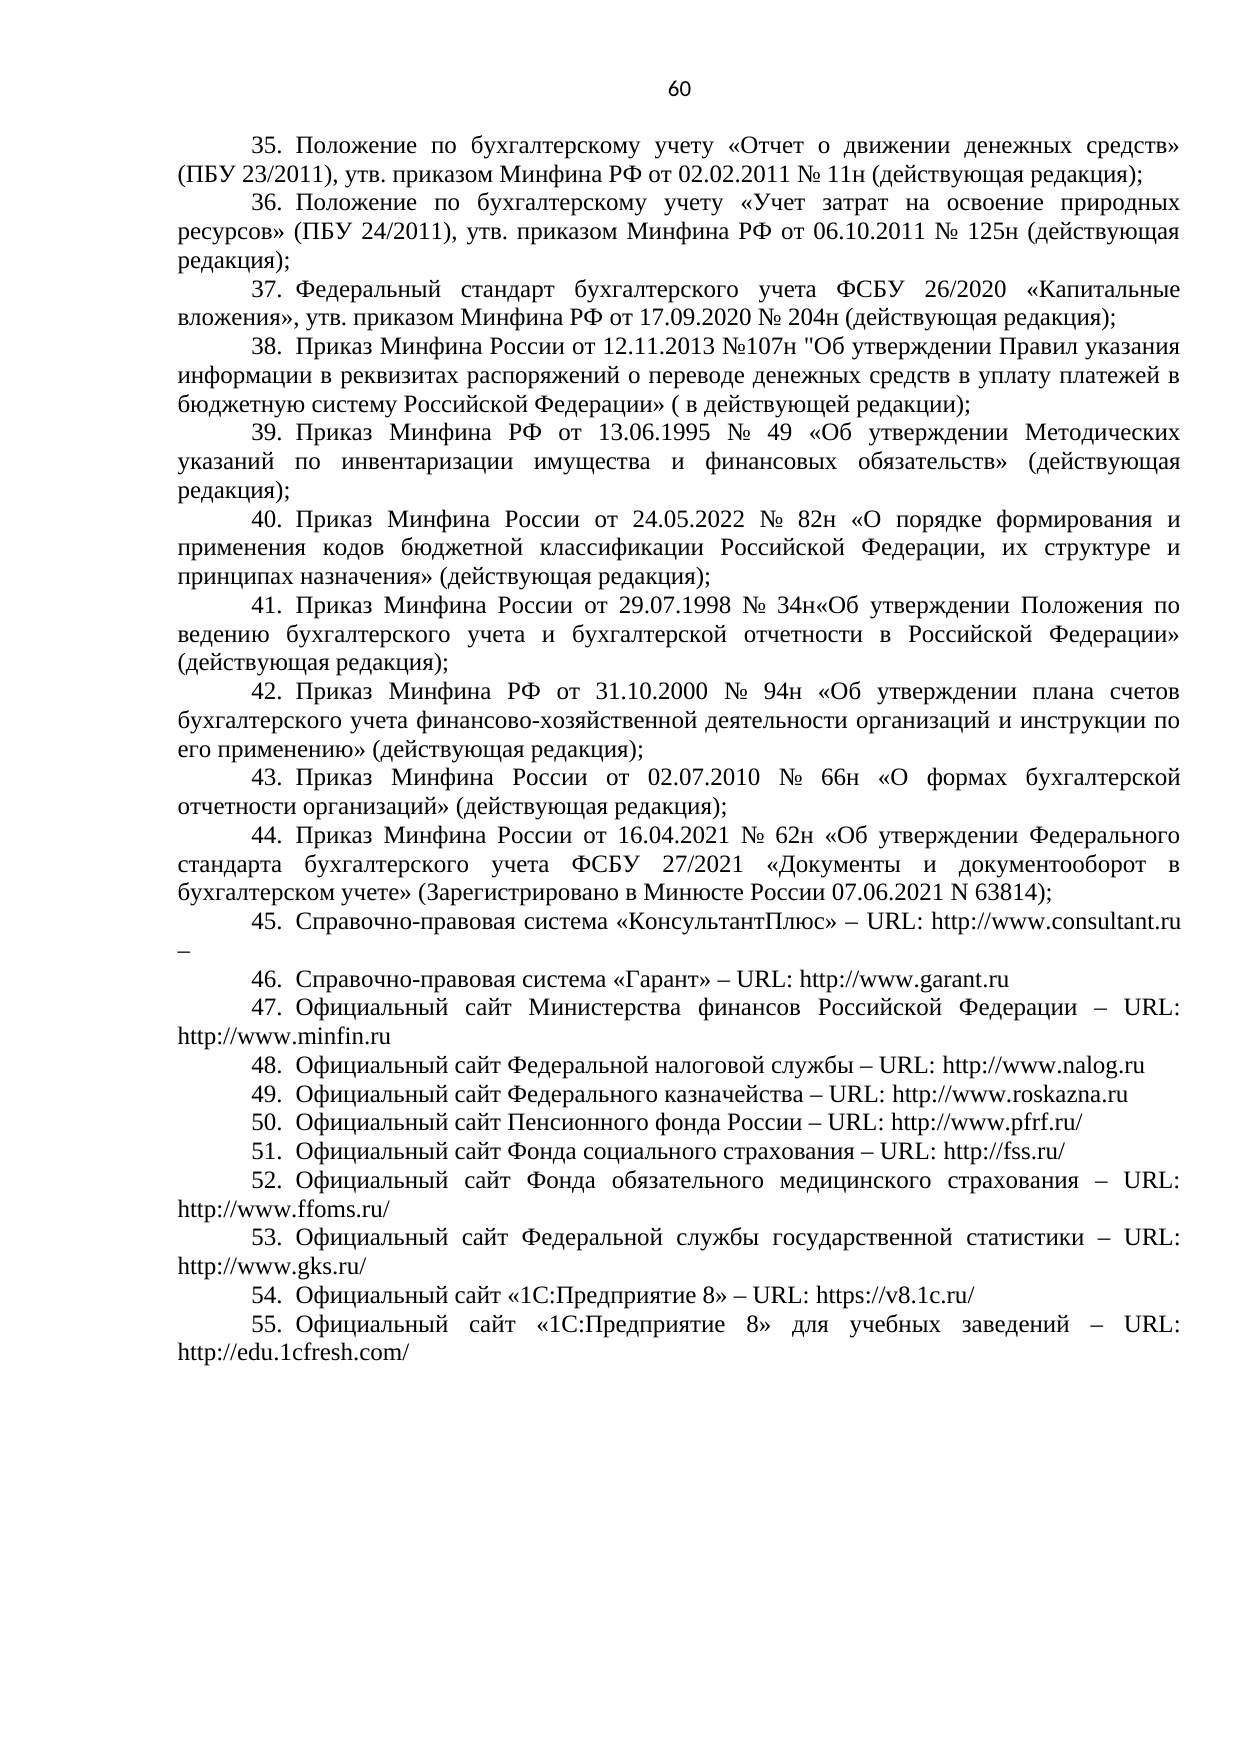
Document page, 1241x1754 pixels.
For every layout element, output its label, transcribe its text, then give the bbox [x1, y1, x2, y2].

list Положение по бухгалтерскому учету «Учет затрат на освоение природных ресурсов» (ПБУ 24/2011), утв. приказом Минфина РФ от 06.10.2011 № 125н (действующая редакция); [177, 187, 1181, 274]
list Официальный сайт Пенсионного фонда России – URL: http://www.pfrf.ru/ [177, 1107, 1181, 1136]
list Справочно-правовая система «КонсультантПлюс» – URL: http://www.consultant.ru – [177, 906, 1181, 964]
list Приказ Минфина РФ от 31.10.2000 № 94н «Об утверждении плана счетов бухгалтерского учета финансово-хозяйственной деятельности организаций и инструкции по его применению» (действующая редакция); [177, 676, 1181, 762]
list Приказ Минфина России от 16.04.2021 № 62н «Об утверждении Федерального стандарта бухгалтерского учета ФСБУ 27/2021 «Документы и документооборот в бухгалтерском учете» (Зарегистрировано в Минюсте России 07.06.2021 N 63814); [177, 820, 1181, 906]
list Приказ Минфина России от 12.11.2013 №107н "Об утверждении Правил указания информации в реквизитах распоряжений о переводе денежных средств в уплату платежей в бюджетную систему Российской Федерации» ( в действующей редакции); [177, 331, 1181, 417]
list Официальный сайт Фонда социального страхования – URL: http://fss.ru/ [177, 1136, 1181, 1165]
list Приказ Минфина России от 24.05.2022 № 82н «О порядке формирования и применения кодов бюджетной классификации Российской Федерации, их структуре и принципах назначения» (действующая редакция); [177, 504, 1181, 590]
list Официальный сайт Федеральной службы государственной статистики – URL: http://www.gks.ru/ [177, 1222, 1181, 1280]
list Официальный сайт Министерства финансов Российской Федерации – URL: http://www.minfin.ru [177, 992, 1181, 1050]
list Справочно-правовая система «Гарант» – URL: http://www.garant.ru [177, 964, 1181, 992]
list Федеральный стандарт бухгалтерского учета ФСБУ 26/2020 «Капитальные вложения», утв. приказом Минфина РФ от 17.09.2020 № 204н (действующая редакция); [177, 274, 1181, 331]
list Официальный сайт «1С:Предприятие 8» для учебных заведений – URL: http://edu.1cfresh.com/ [177, 1309, 1181, 1366]
list Официальный сайт Федеральной налоговой службы – URL: http://www.nalog.ru [177, 1050, 1181, 1079]
list Официальный сайт Федерального казначейства – URL: http://www.roskazna.ru [177, 1079, 1181, 1107]
list Приказ Минфина России от 02.07.2010 № 66н «О формах бухгалтерской отчетности организаций» (действующая редакция); [177, 762, 1181, 820]
list Приказ Минфина РФ от 13.06.1995 № 49 «Об утверждении Методических указаний по инвентаризации имущества и финансовых обязательств» (действующая редакция); [177, 417, 1181, 504]
list Официальный сайт Фонда обязательного медицинского страхования – URL: http://www.ffoms.ru/ [177, 1165, 1181, 1222]
list Положение по бухгалтерскому учету «Отчет о движении денежных средств» (ПБУ 23/2011), утв. приказом Минфина РФ от 02.02.2011 № 11н (действующая редакция); [177, 130, 1181, 187]
list Приказ Минфина России от 29.07.1998 № 34н«Об утверждении Положения по ведению бухгалтерского учета и бухгалтерской отчетности в Российской Федерации» (действующая редакция); [177, 590, 1181, 676]
list Официальный сайт «1С:Предприятие 8» – URL: https://v8.1c.ru/ [177, 1280, 1181, 1309]
